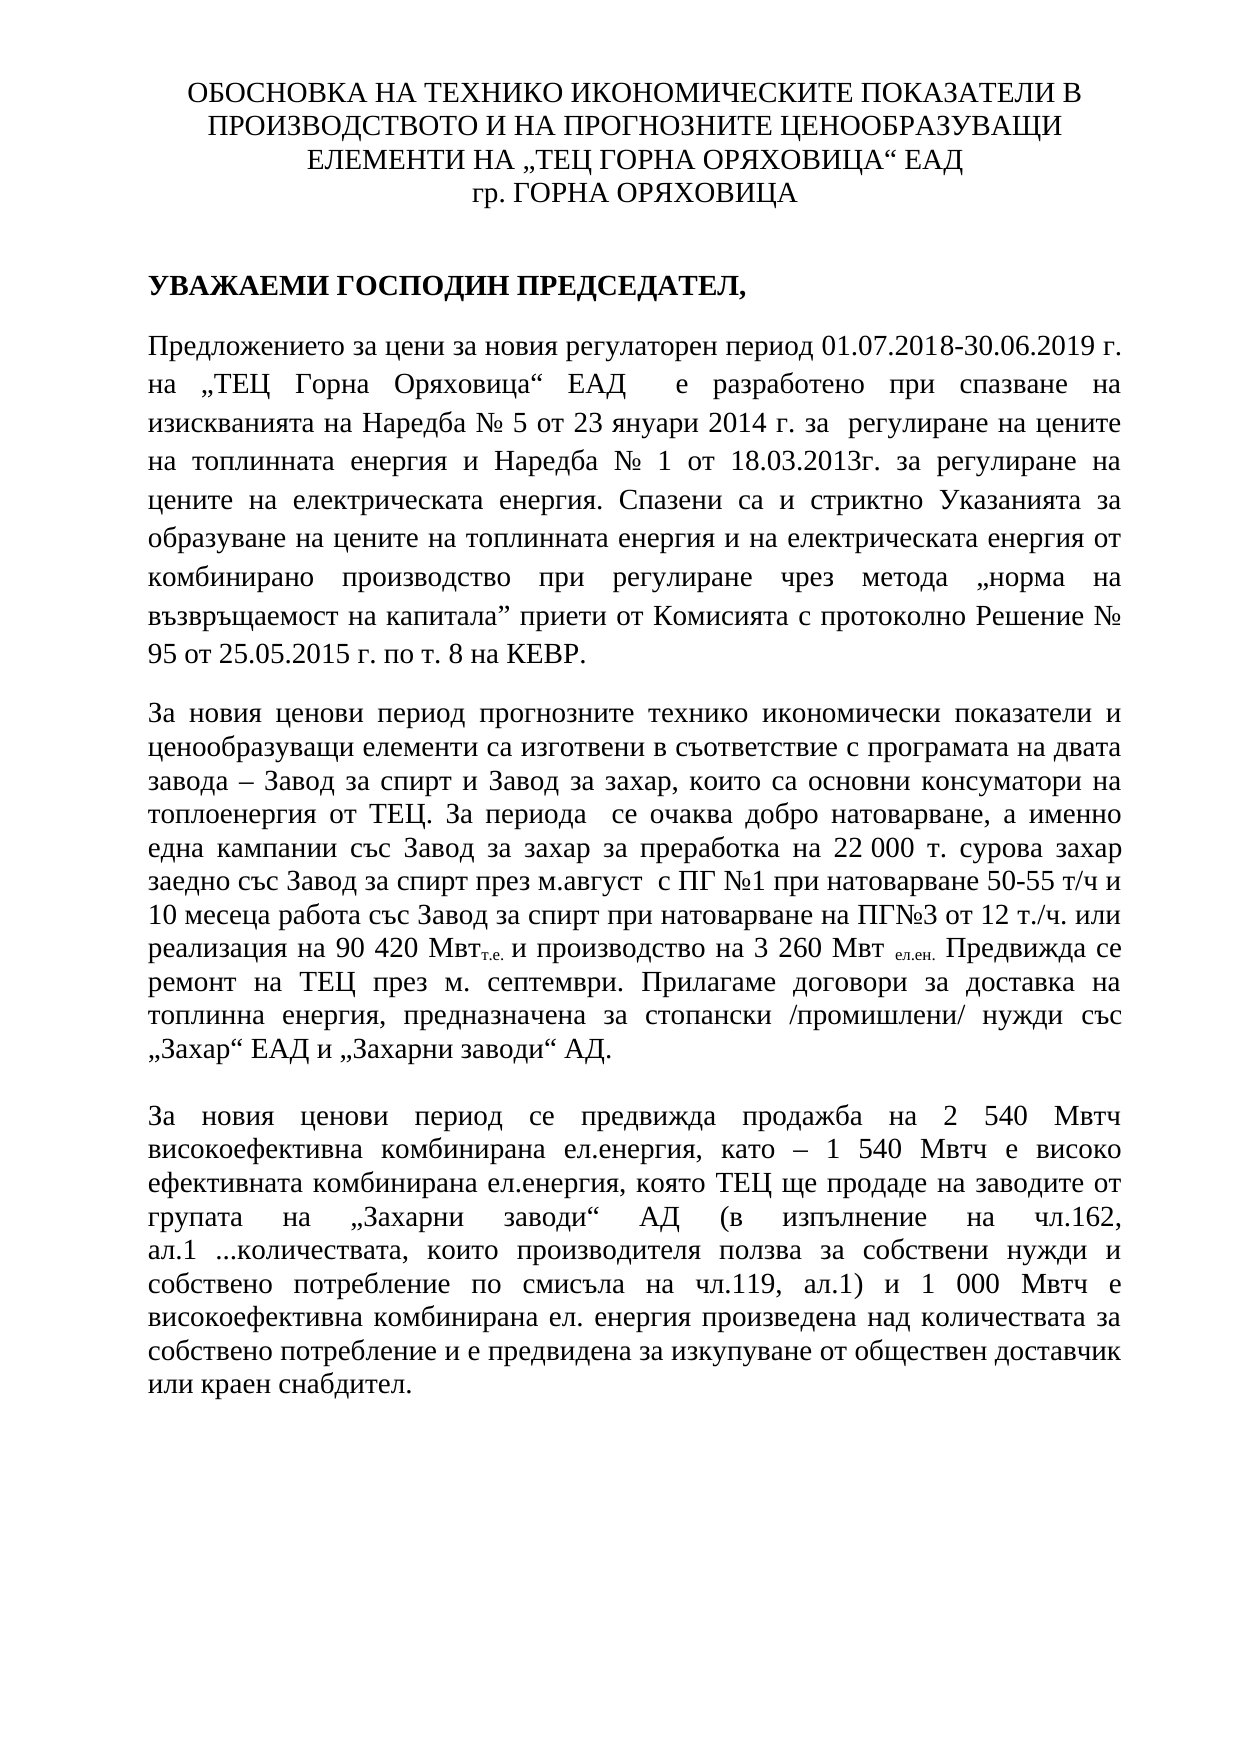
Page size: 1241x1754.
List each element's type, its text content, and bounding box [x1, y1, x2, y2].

text Предложението за цени за новия регулаторен период 01.07.2018-30.06.2019 г. на „ТЕЦ Горна Оряховица“ ЕАД е разработено при спазване на изискванията на Наредба № 5 от 23 януари 2014 г. за регулиране на цените на топлинната енергия и Наредба № 1 от 18.03.2013г. за регулиране на цените на електрическата енергия. Спазени са и стриктно Указанията за образуване на цените на топлинната енергия и на електрическата енергия от комбинирано производство при регулиране чрез метода „норма на възвръщаемост на капитала” приети от Комисията с протоколно Решение № 95 от 25.05.2015 г. по т. 8 на КЕВР. [148, 328, 1122, 670]
text За новия ценови период прогнозните технико икономически показатели и ценообразуващи елементи са изготвени в съответствие с програмата на двата завода – Завод за спирт и Завод за захар, които са основни консуматори на топлоенергия от ТЕЦ. За периода се очаква добро натоварване, а именно една кампании със Завод за захар за преработка на 22 000 т. сурова захар заедно със Завод за спирт през м.август с ПГ №1 при натоварване 50-55 т/ч и 10 месеца работа със Завод за спирт при натоварване на ПГ№3 от 12 т./ч. или реализация на 90 420 Мвтт.е. и производство на 3 260 Мвт ел.ен. Предвижда се ремонт на ТЕЦ през м. септември. Прилагаме договори за доставка на топлинна енергия, предназначена за стопански /промишлени/ нужди със „Захар“ ЕАД и „Захарни заводи“ АД. [148, 696, 1122, 1064]
text гр. ГОРНА ОРЯХОВИЦА [148, 176, 1122, 209]
text За новия ценови период се предвижда продажба на 2 540 Мвтч високоефективна комбинирана ел.енергия, като – 1 540 Мвтч е високо ефективната комбинирана ел.енергия, която ТЕЦ ще продаде на заводите от групата на „Захарни заводи“ АД (в изпълнение на чл.162, ал.1 ...количествата, които производителя ползва за собствени нужди и собствено потребление по смисъла на чл.119, ал.1) и 1 000 Мвтч е високоефективна комбинирана ел. енергия произведена над количествата за собствено потребление и е предвидена за изкупуване от обществен доставчик или краен снабдител. [148, 1098, 1122, 1400]
text УВАЖАЕМИ ГОСПОДИН ПРЕДСЕДАТЕЛ, [148, 268, 1122, 302]
text ОБОСНОВКА НА ТЕХНИКО ИКОНОМИЧЕСКИТЕ ПОКАЗАТЕЛИ В ПРОИЗВОДСТВОТО И НА ПРОГНОЗНИТЕ ЦЕНООБРАЗУВАЩИ ЕЛЕМЕНТИ НА „ТЕЦ ГОРНА ОРЯХОВИЦА“ ЕАД [148, 75, 1122, 176]
